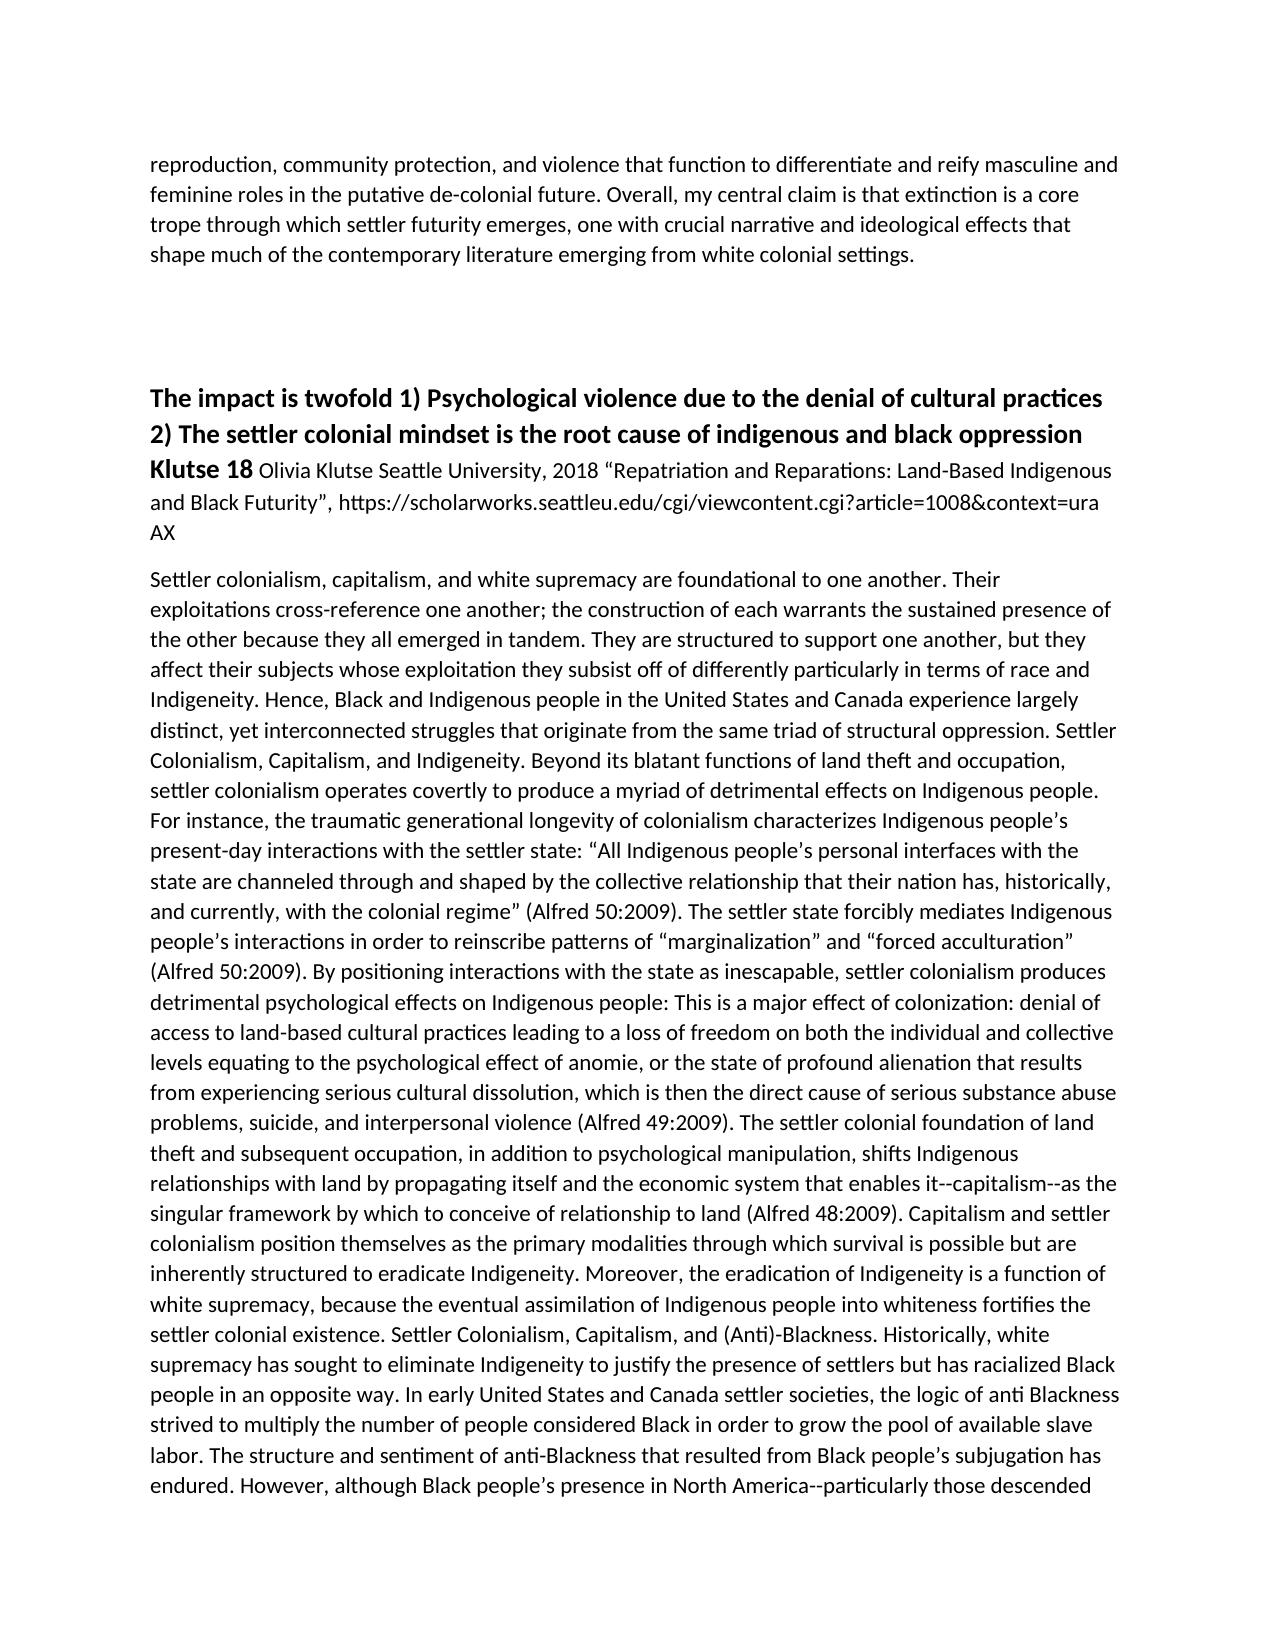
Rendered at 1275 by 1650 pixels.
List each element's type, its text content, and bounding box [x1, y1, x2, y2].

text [150, 565, 1125, 1499]
subtitle The impact is twofold 1) Psychological violence due to the denial of cultural practices 2) The settler colonial mindset is the root cause of indigenous and black oppression [150, 381, 1125, 450]
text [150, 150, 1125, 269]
text Klutse 18 Olivia Klutse Seattle University, 2018 “Repatriation and Reparations: Land-Based Indigenous and Black Futurity”, https://scholarworks.seattleu.edu/cgi/viewcontent.cgi?article=1008&context=ura AX [150, 452, 1125, 546]
